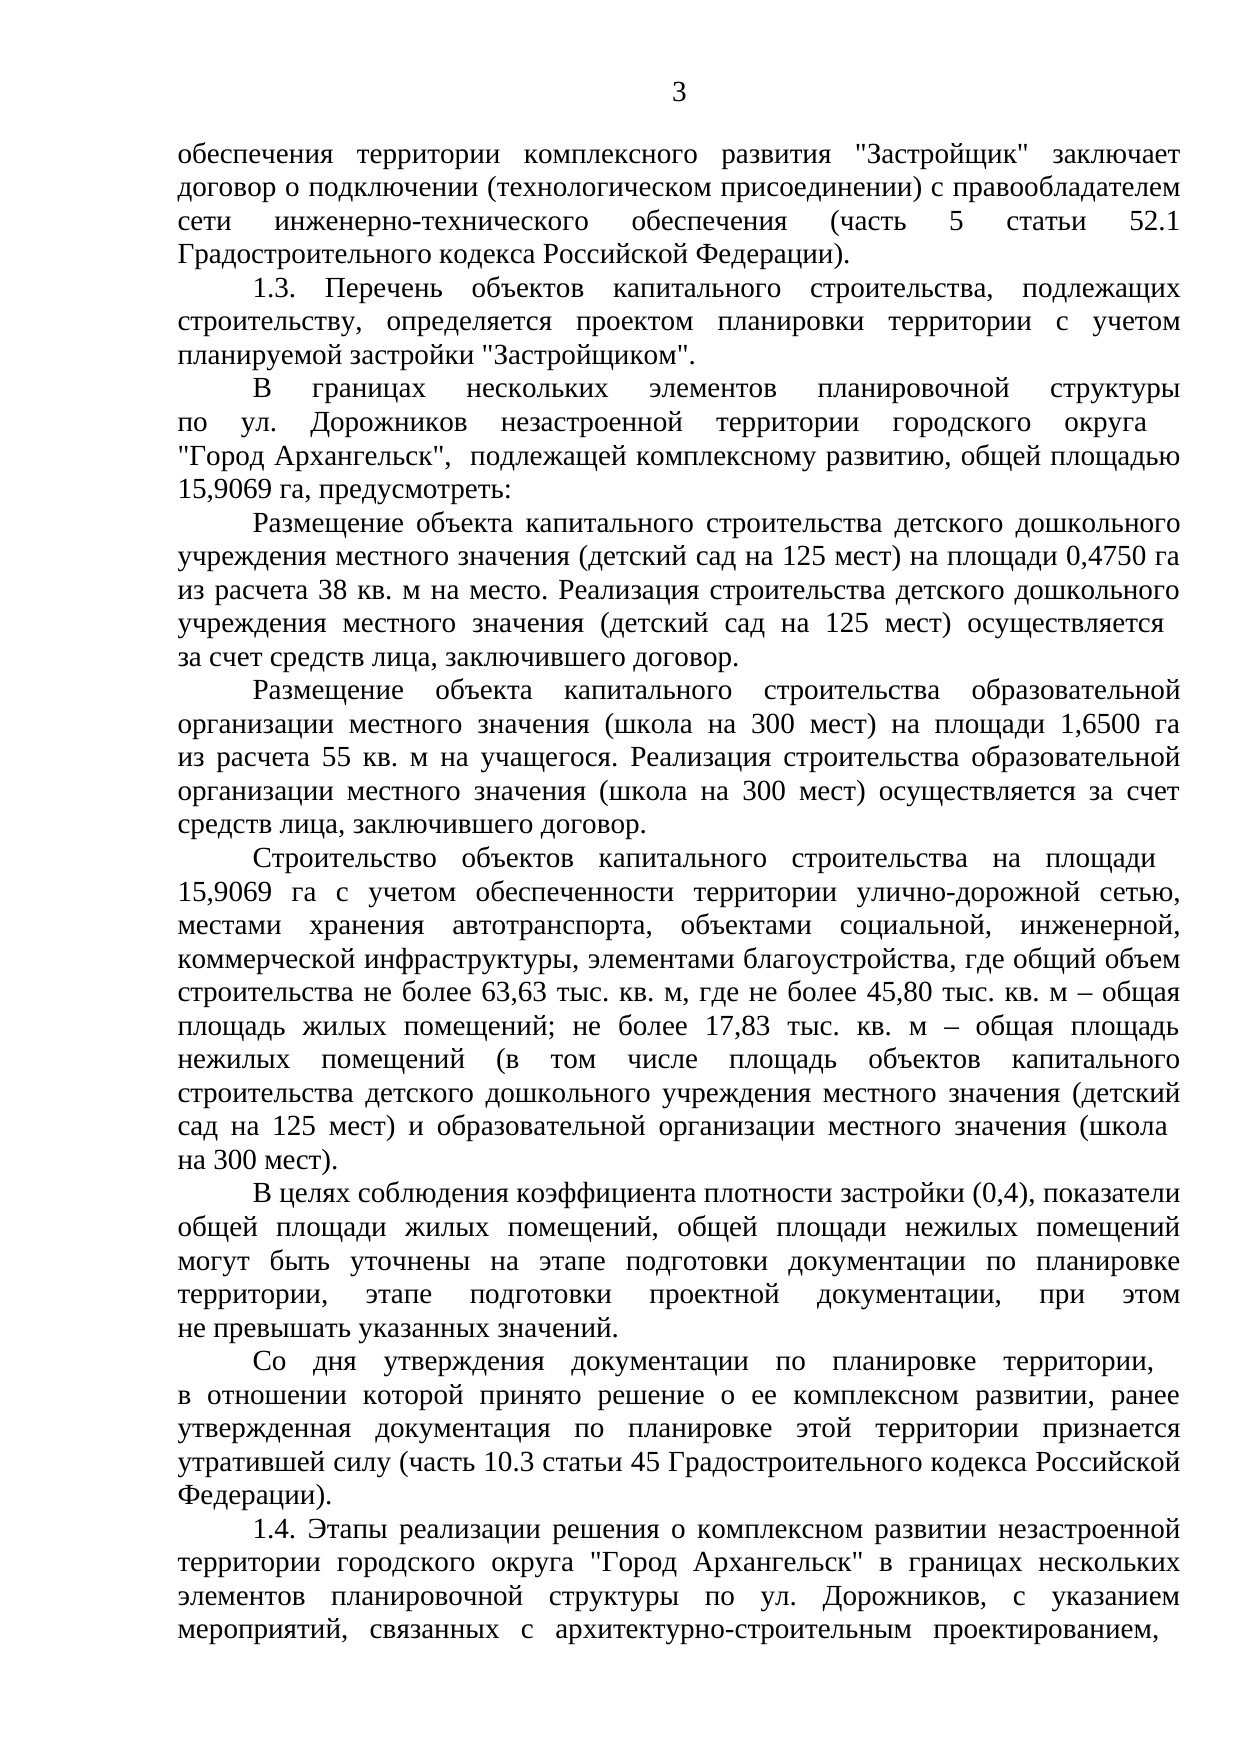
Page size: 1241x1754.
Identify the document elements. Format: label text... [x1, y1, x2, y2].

text Со дня утверждения документации по планировке территории, в отношении которой принято решение о ее комплексном развитии, ранее утвержденная документация по планировке этой территории признается утратившей силу (часть 10.3 статьи 45 Градостроительного кодекса Российской Федерации). [177, 1343, 1181, 1511]
text Строительство объектов капитального строительства на площади 15,9069 га с учетом обеспеченности территории улично-дорожной сетью, местами хранения автотранспорта, объектами социальной, инженерной, коммерческой инфраструктуры, элементами благоустройства, где общий объем строительства не более 63,63 тыс. кв. м, где не более 45,80 тыс. кв. м – общая площадь жилых помещений; не более 17,83 тыс. кв. м – общая площадь нежилых помещений (в том числе площадь объектов капитального строительства детского дошкольного учреждения местного значения (детский сад на 125 мест) и образовательной организации местного значения (школа на 300 мест). [177, 840, 1181, 1176]
text В границах нескольких элементов планировочной структуры по ул. Дорожников незастроенной территории городского округа "Город Архангельск", подлежащей комплексному развитию, общей площадью 15,9069 га, предусмотреть: [177, 371, 1181, 505]
text Размещение объекта капитального строительства детского дошкольного учреждения местного значения (детский сад на 125 мест) на площади 0,4750 га из расчета 38 кв. м на место. Реализация строительства детского дошкольного учреждения местного значения (детский сад на 125 мест) осуществляется за счет средств лица, заключившего договор. [177, 505, 1181, 672]
text 1.3. Перечень объектов капитального строительства, подлежащих строительству, определяется проектом планировки территории с учетом планируемой застройки "Застройщиком". [177, 270, 1181, 371]
text Размещение объекта капитального строительства образовательной организации местного значения (школа на 300 мест) на площади 1,6500 га из расчета 55 кв. м на учащегося. Реализация строительства образовательной организации местного значения (школа на 300 мест) осуществляется за счет средств лица, заключившего договор. [177, 672, 1181, 840]
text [177, 136, 1181, 270]
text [177, 1511, 1181, 1645]
text В целях соблюдения коэффициента плотности застройки (0,4), показатели общей площади жилых помещений, общей площади нежилых помещений могут быть уточнены на этапе подготовки документации по планировке территории, этапе подготовки проектной документации, при этом не превышать указанных значений. [177, 1176, 1181, 1343]
